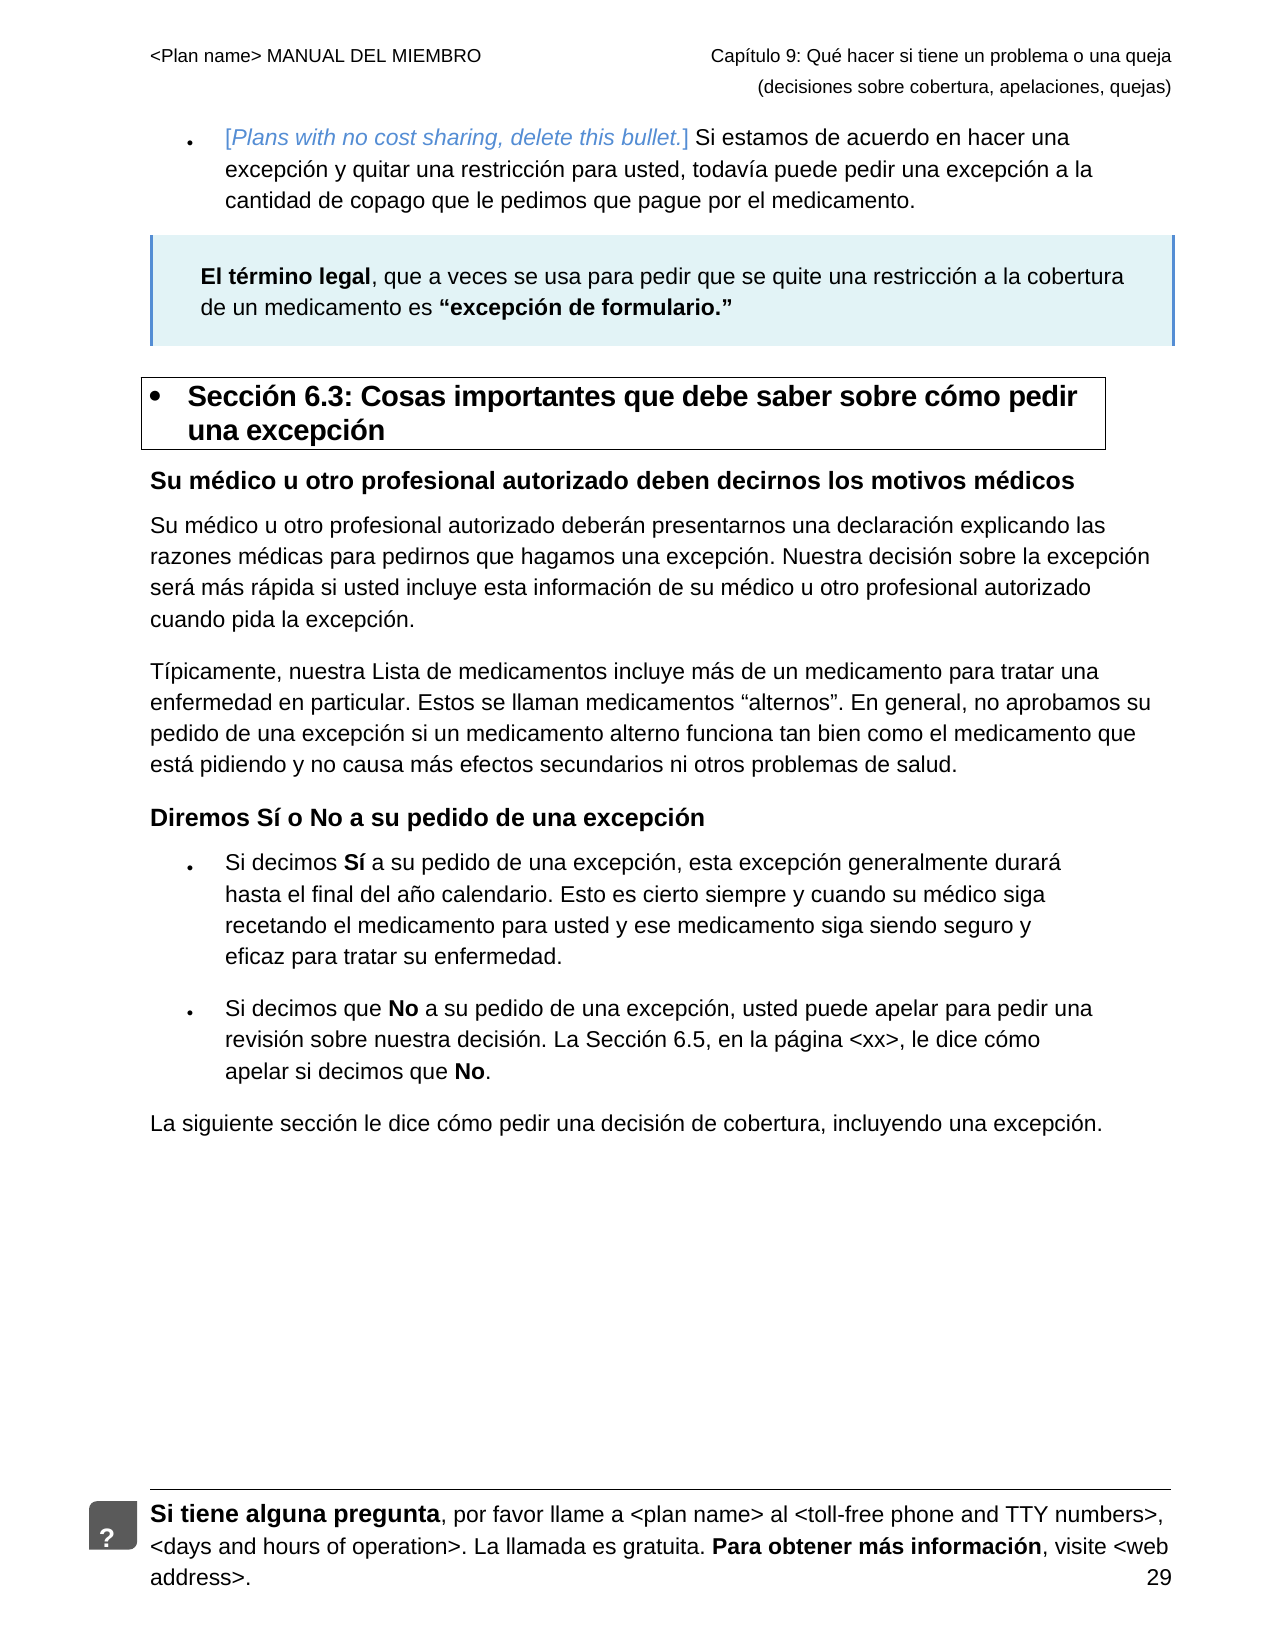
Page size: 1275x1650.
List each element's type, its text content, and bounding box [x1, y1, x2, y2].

text Su médico u otro profesional autorizado deberán presentarnos una declaración explicando las razones médicas para pedirnos que hagamos una excepción. Nuestra decisión sobre la excepción será más rápida si usted incluye esta información de su médico u otro profesional autorizado cuando pida la excepción. [150, 508, 1171, 633]
list Si decimos Sí a su pedido de una excepción, esta excepción generalmente durará hasta el final del año calendario. Esto es cierto siempre y cuando su médico siga recetando el medicamento para usted y ese medicamento siga siendo seguro y eficaz para tratar su enfermedad. [187, 846, 1096, 971]
text Típicamente, nuestra Lista de medicamentos incluye más de un medicamento para tratar una enfermedad en particular. Estos se llaman medicamentos “alternos”. En general, no aprobamos su pedido de una excepción si un medicamento alterno funciona tan bien como el medicamento que está pidiendo y no causa más efectos secundarios ni otros problemas de salud. [150, 654, 1171, 779]
text La siguiente sección le dice cómo pedir una decisión de cobertura, incluyendo una excepción. [150, 1106, 1171, 1137]
table_header El término legal, que a veces se usa para pedir que se quite una restricción a la cobertura de un medicamento es “excepción de formulario.” [153, 239, 1172, 343]
text Diremos Sí o No a su pedido de una excepción [150, 800, 1096, 833]
subtitle Sección 6.3: Cosas importantes que debe saber sobre cómo pedir una excepción [142, 378, 1105, 449]
list [Plans with no cost sharing, delete this bullet.] Si estamos de acuerdo en hacer una excepción y quitar una restricción para usted, todavía puede pedir una excepción a la cantidad de copago que le pedimos que pague por el medicamento. [187, 121, 1096, 214]
text Su médico u otro profesional autorizado deben decirnos los motivos médicos [150, 462, 1096, 496]
list Si decimos que No a su pedido de una excepción, usted puede apelar para pedir una revisión sobre nuestra decisión. La Sección 6.5, en la página <xx>, le dice cómo apelar si decimos que No. [187, 992, 1096, 1085]
